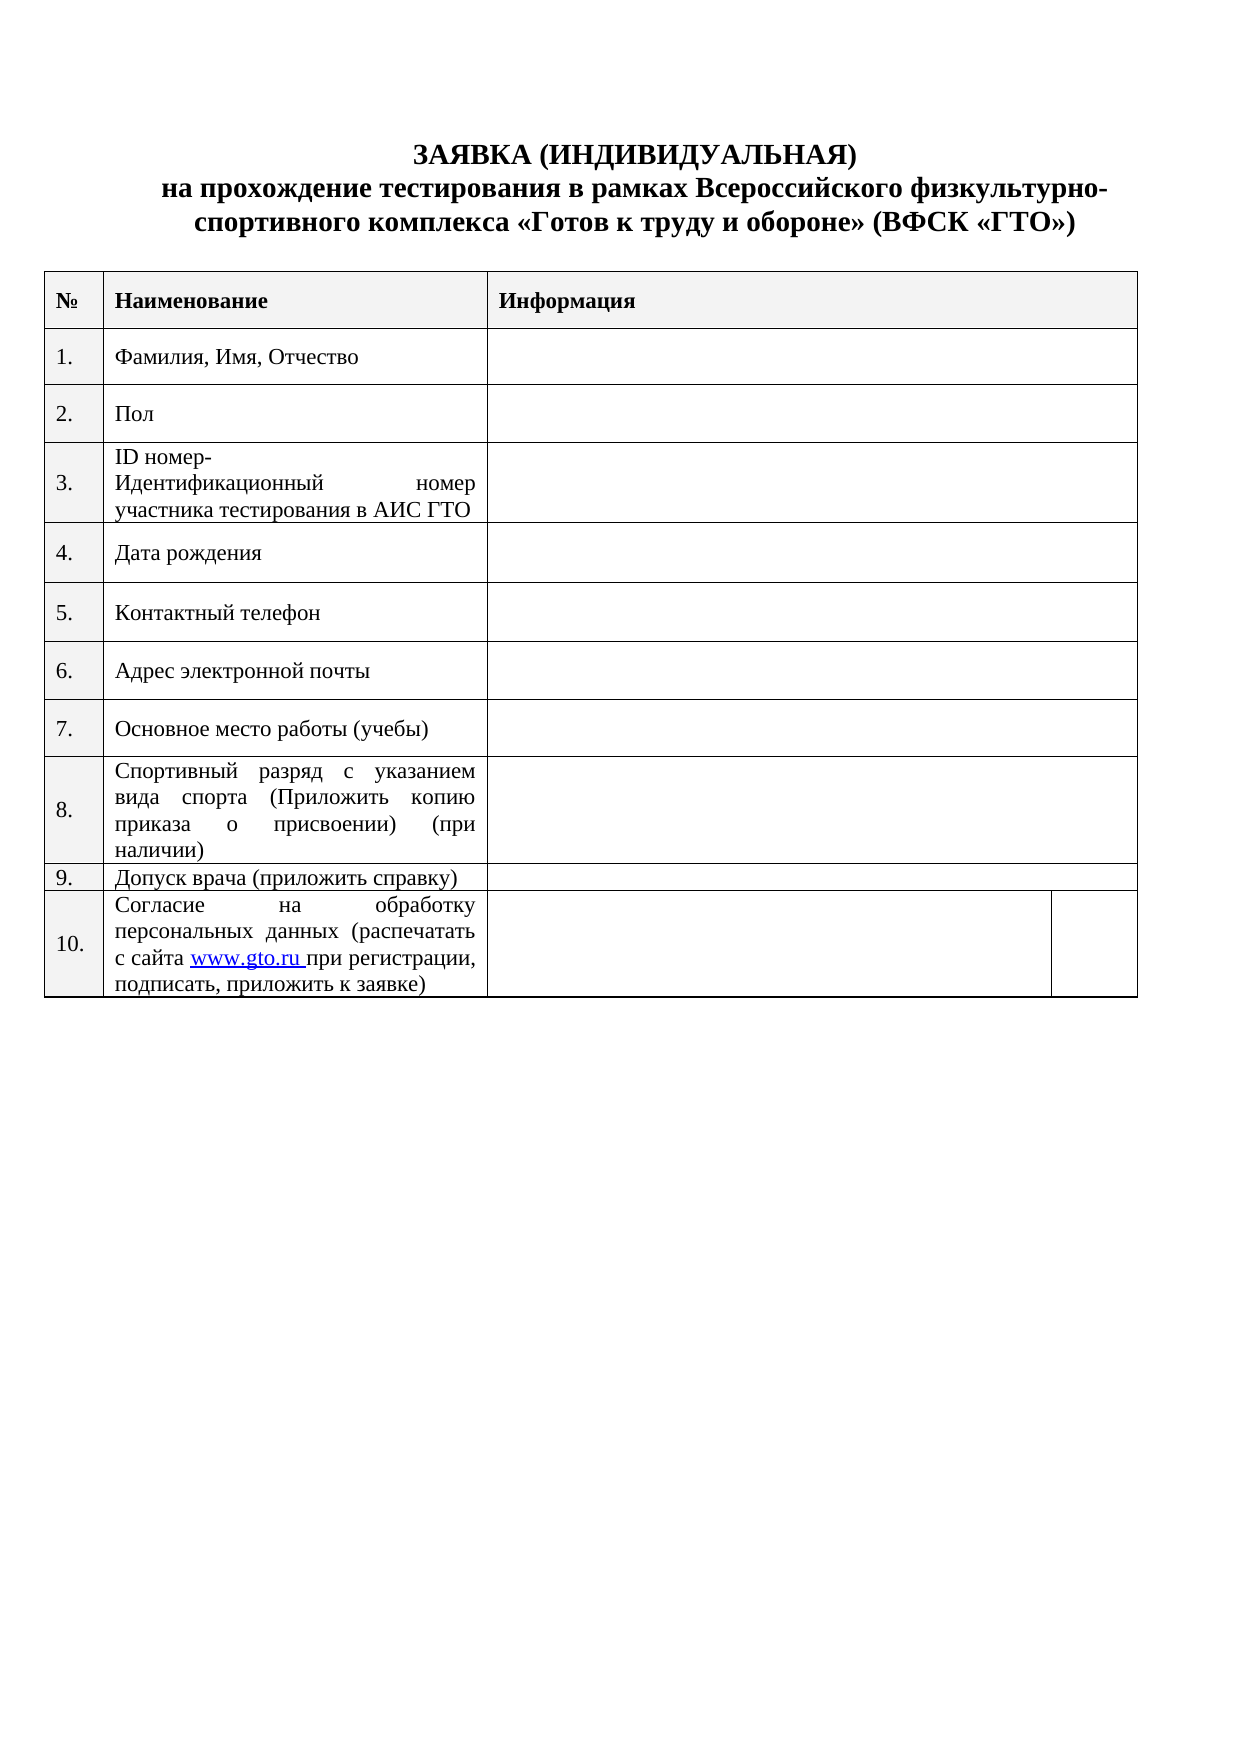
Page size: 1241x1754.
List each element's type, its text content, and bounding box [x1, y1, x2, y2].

table_header Информация [488, 272, 1137, 327]
table_cell [488, 443, 1137, 522]
table_cell [488, 757, 1137, 862]
table_cell Пол [104, 385, 487, 442]
table_cell Контактный телефон [104, 583, 487, 641]
table_cell [488, 329, 1137, 384]
table_cell [45, 583, 103, 641]
table_cell Адрес электронной почты [104, 642, 487, 699]
table_cell [488, 523, 1137, 582]
table_cell Допуск врача (приложить справку) [104, 864, 487, 890]
table_cell [45, 891, 103, 996]
table_header № [45, 272, 103, 327]
table_cell [488, 583, 1137, 641]
table_cell [45, 443, 103, 522]
table_cell [488, 864, 1137, 890]
table_cell Основное место работы (учебы) [104, 700, 487, 756]
text ЗАЯВКА (ИНДИВИДУАЛЬНАЯ) [88, 137, 1181, 171]
table_cell Спортивный разряд с указанием вида спорта (Приложить копию приказа о присвоении) (при наличии) [104, 757, 487, 862]
table_cell [45, 329, 103, 384]
table_cell [45, 523, 103, 582]
table_cell [45, 385, 103, 442]
table_cell [488, 700, 1137, 756]
table_cell Согласие на обработку персональных данных (распечатать с сайта www.gto.ru при регистрации, подписать, приложить к заявке) [104, 891, 487, 996]
table_cell [45, 757, 103, 862]
table_cell Фамилия, Имя, Отчество [104, 329, 487, 384]
table_cell [488, 891, 1051, 996]
table_cell ID номер- Идентификационный номер участника тестирования в АИС ГТО [104, 443, 487, 522]
table_cell [45, 642, 103, 699]
table_header Наименование [104, 272, 487, 327]
text на прохождение тестирования в рамках Всероссийского физкультурно-спортивного комплекса «Готов к труду и обороне» (ВФСК «ГТО») [88, 171, 1181, 238]
table_cell [45, 700, 103, 756]
table_cell [488, 642, 1137, 699]
table_cell [45, 864, 103, 890]
table_cell [488, 385, 1137, 442]
table_cell [1052, 891, 1137, 996]
table_cell Дата рождения [104, 523, 487, 582]
